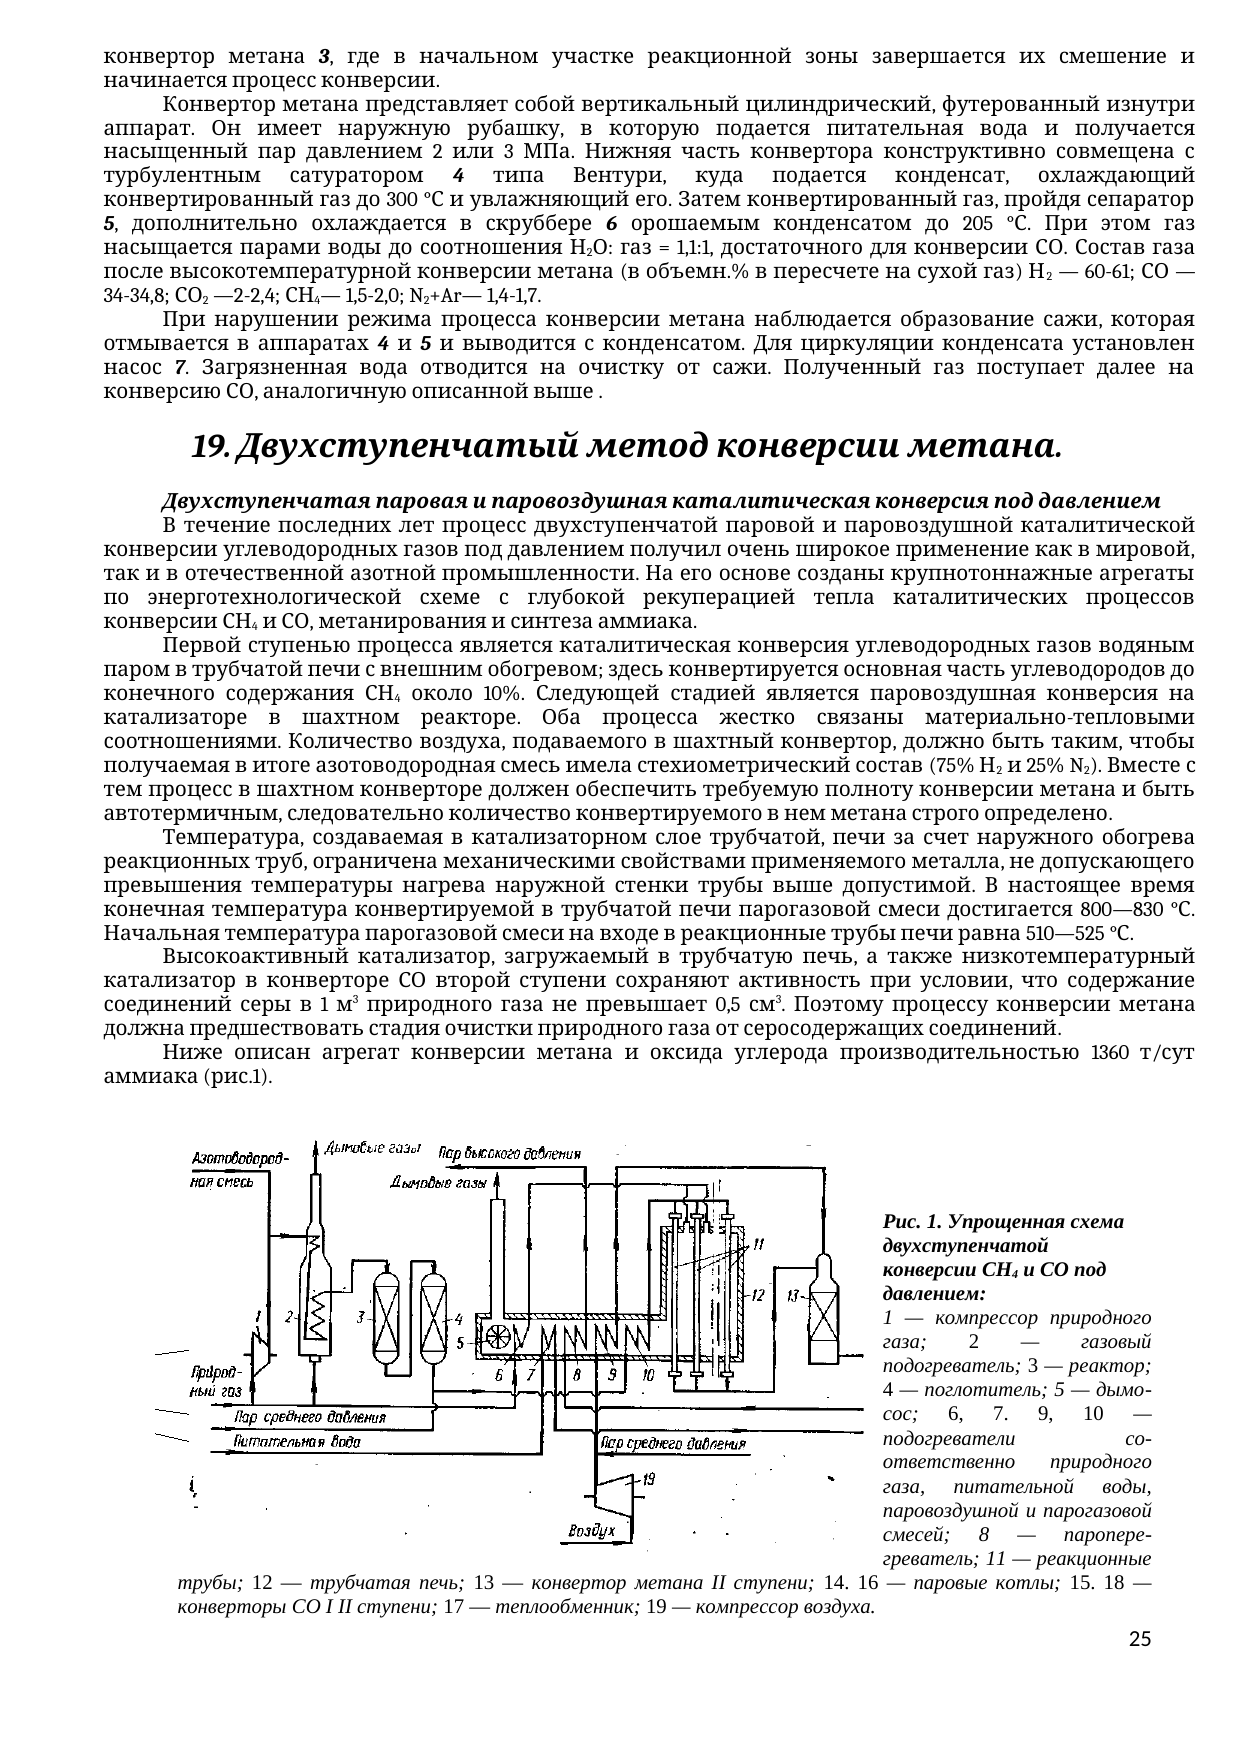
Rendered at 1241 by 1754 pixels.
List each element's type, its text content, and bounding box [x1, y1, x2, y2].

text Ниже описан агрегат конверсии метана и оксида углерода производительностью 1360 т/сут аммиака (рис.1). [103, 1041, 1196, 1089]
text Конвертор метана представляет собой вертикальный цилиндрический, футерованный изнутри аппарат. Он имеет наружную рубашку, в которую подается питательная вода и получается насыщенный пар давлением 2 или 3 МПа. Нижняя часть конвертора конструктивно совмещена с турбулентным сатуратором 4 типа Вентури, куда подается конденсат, охлаждающий конвертированный газ до 300 °С и увлажняющий его. Затем конвертированный газ, пройдя сепаратор 5, дополнительно охлаждается в скруббере 6 орошаемым конденсатом до 205 °С. При этом газ насыщается парами воды до соотношения Н2О: газ = 1,1:1, достаточного для конверсии СО. Состав газа после высокотемпературной конверсии метана (в объемн.% в пересчете на сухой газ) Н2 — 60-61; СО —34-34,8; СО2 —2-2,4; СН4— 1,5-2,0; N2+Ar— 1,4-1,7. [103, 92, 1196, 308]
picture [177, 1136, 864, 1552]
text Рис. 1. Упрощенная схема двухступенчатой конверсии СН4 и СО под давлением: [864, 1209, 1152, 1305]
text Температура, создаваемая в катализаторном слое трубчатой, печи за счет наружного обогрева реакционных труб, ограничена механическими свойствами применяемого металла, не допускающего превышения температуры нагрева наружной стенки трубы выше допустимой. В настоящее время конечная температура конвертируемой в трубчатой печи парогазовой смеси достигается 800—830 °С. Начальная температура парогазовой смеси на входе в реакционные трубы печи равна 510—525 °С. [103, 825, 1196, 945]
text Двухступенчатая паровая и паровоздушная каталитическая конверсия под давлением [103, 490, 1196, 514]
text В течение последних лет процесс двухступенчатой паровой и паровоздушной каталитической конверсии углеводородных газов под давлением получил очень широкое применение как в мировой, так и в отечественной азотной промышленности. На его основе созданы крупнотоннажные агрегаты по энерготехнологической схеме с глубокой рекуперацией тепла каталитических процессов конверсии СН4 и СО, метанирования и синтеза аммиака. [103, 514, 1196, 634]
text Первой ступенью процесса является каталитическая конверсия углеводородных газов водяным паром в трубчатой печи с внешним обогревом; здесь конвертируется основная часть углеводородов до конечного содержания СН4 около 10%. Следующей стадией является паровоздушная конверсия на катализаторе в шахтном реакторе. Оба процесса жестко связаны материально-тепловыми соотношениями. Количество воздуха, подаваемого в шахтный конвертор, должно быть таким, чтобы получаемая в итоге азотоводородная смесь имела стехиометрический состав (75% Н2 и 25% N2). Вместе с тем процесс в шахтном конверторе должен обеспечить требуемую полноту конверсии метана и быть автотермичным, следовательно количество конвертируемого в нем метана строго определено. [103, 634, 1196, 825]
text Высокоактивный катализатор, загружаемый в трубчатую печь, а также низкотемпературный катализатор в конверторе СО второй ступени сохраняют активность при условии, что содержание соединений серы в 1 м3 природного газа не превышает 0,5 см3. Поэтому процессу конверсии метана должна предшествовать стадия очистки природного газа от серосодержащих соединений. [103, 945, 1196, 1041]
list Двухступенчатый метод конверсии метана. [192, 428, 1196, 466]
text При нарушении режима процесса конверсии метана наблюдается образование сажи, которая отмывается в аппаратах 4 и 5 и выводится с конденсатом. Для циркуляции конденсата установлен насос 7. Загрязненная вода отводится на очистку от сажи. Полученный газ поступает далее на конверсию СО, аналогичную описанной выше . [103, 308, 1196, 404]
text 1 — компрессор природного газа; 2 — газовый подогреватель; 3 — реактор; 4 — поглотитель; 5 — дымосос; 6, 7. 9, 10 — подогреватели соответственно природного газа, питательной воды, паровоздушной и парогазовой смесей; 8 — пароперегреватель; 11 — реакционные трубы; 12 — трубчатая печь; 13 — конвертор метана II ступени; 14. 16 — паровые котлы; 15. 18 — конверторы СО I II ступени; 17 — теплообменник; 19 — компрессор воздуха. [177, 1305, 1152, 1618]
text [103, 44, 1196, 92]
